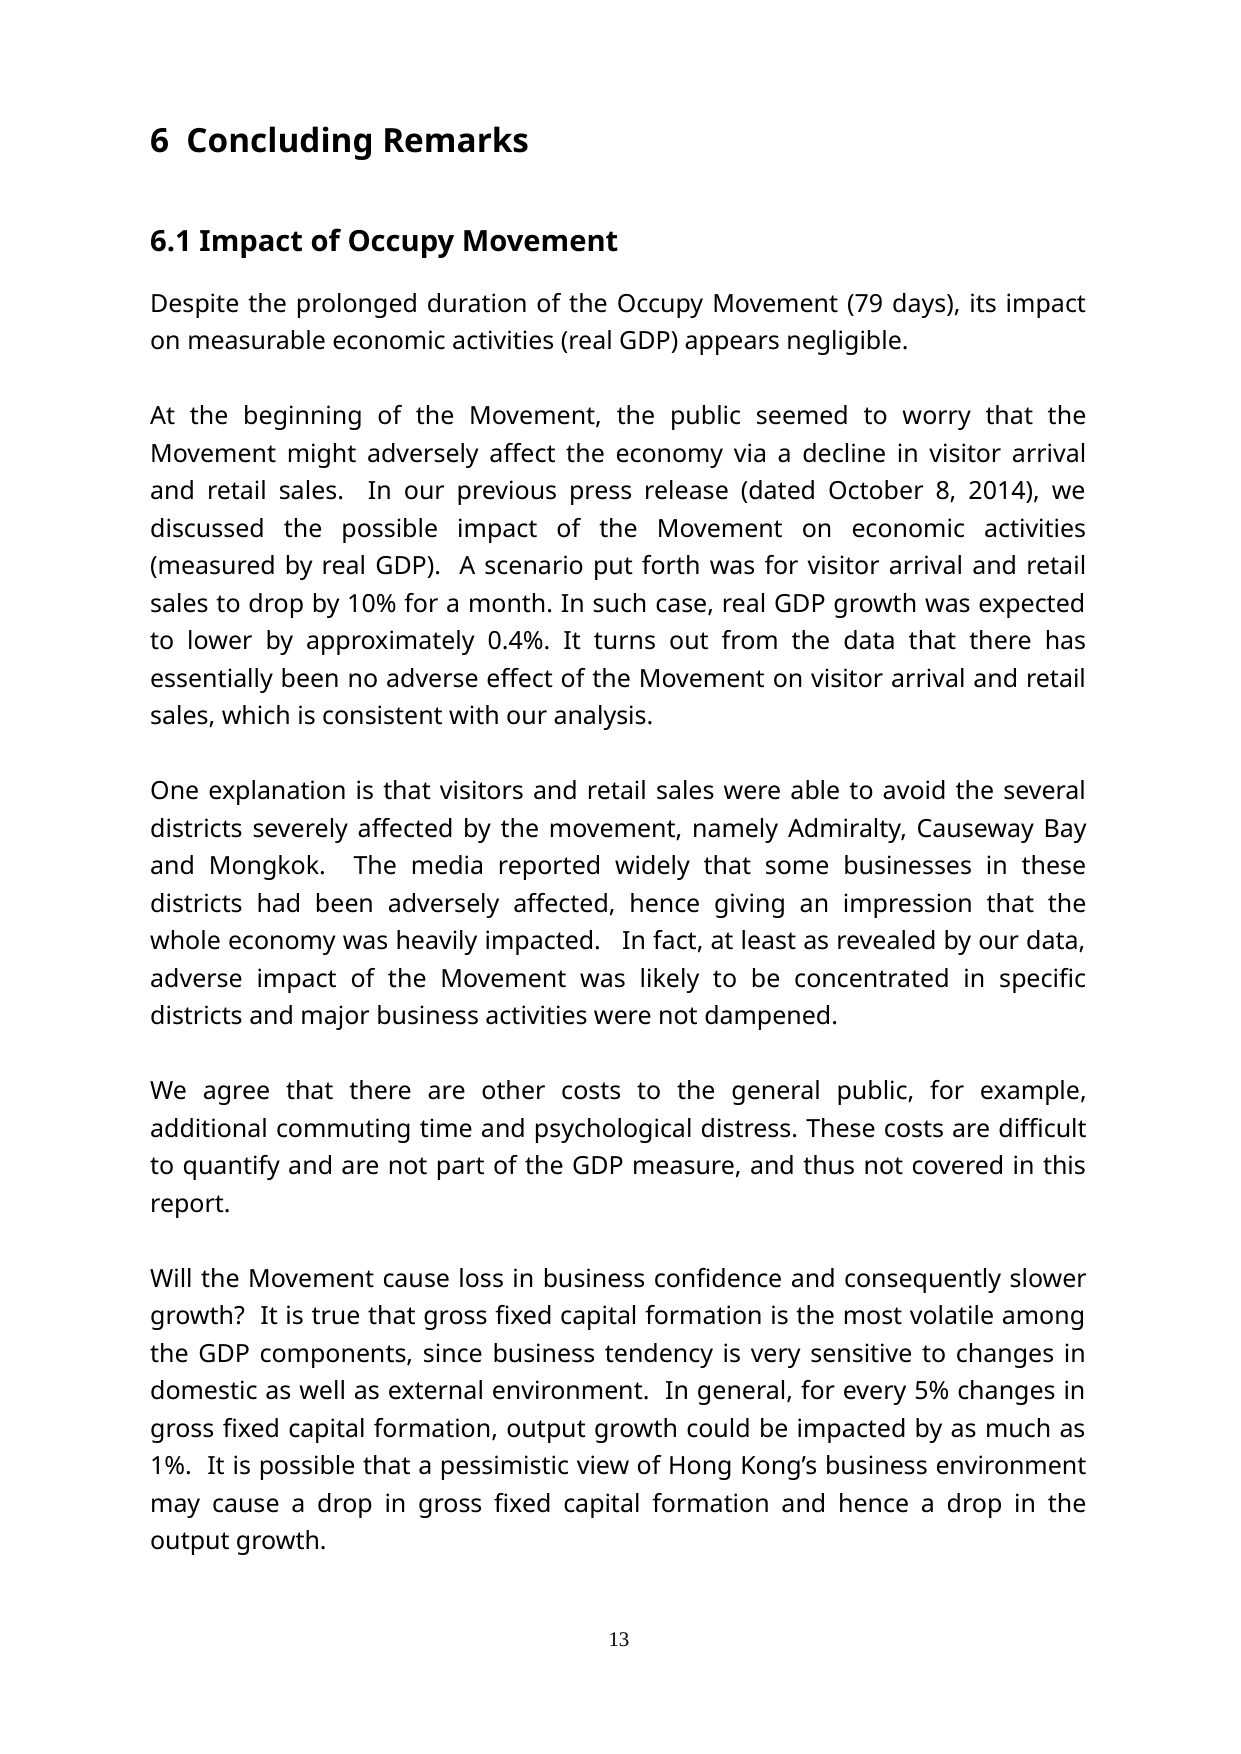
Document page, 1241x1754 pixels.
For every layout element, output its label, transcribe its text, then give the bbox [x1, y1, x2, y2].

text One explanation is that visitors and retail sales were able to avoid the several districts severely affected by the movement, namely Admiralty, Causeway Bay and Mongkok. The media reported widely that some businesses in these districts had been adversely affected, hence giving an impression that the whole economy was heavily impacted. In fact, at least as revealed by our data, adverse impact of the Movement was likely to be concentrated in specific districts and major business activities were not dampened. [150, 771, 1087, 1033]
text Despite the prolonged duration of the Occupy Movement (79 days), its impact on measurable economic activities (real GDP) appears negligible. [150, 283, 1087, 358]
text We agree that there are other costs to the general public, for example, additional commuting time and psychological distress. These costs are difficult to quantify and are not part of the GDP measure, and thus not covered in this report. [150, 1071, 1087, 1221]
subtitle 6.1 Impact of Occupy Movement [150, 202, 1087, 277]
text Will the Movement cause loss in business confidence and consequently slower growth? It is true that gross fixed capital formation is the most volatile among the GDP components, since business tendency is very sensitive to changes in domestic as well as external environment. In general, for every 5% changes in gross fixed capital formation, output growth could be impacted by as much as 1%. It is possible that a pessimistic view of Hong Kong’s business environment may cause a drop in gross fixed capital formation and hence a drop in the output growth. [150, 1258, 1087, 1558]
text At the beginning of the Movement, the public seemed to worry that the Movement might adversely affect the economy via a decline in visitor arrival and retail sales. In our previous press release (dated October 8, 2014), we discussed the possible impact of the Movement on economic activities (measured by real GDP). A scenario put forth was for visitor arrival and retail sales to drop by 10% for a month. In such case, real GDP growth was expected to lower by approximately 0.4%. It turns out from the data that there has essentially been no adverse effect of the Movement on visitor arrival and retail sales, which is consistent with our analysis. [150, 396, 1087, 733]
subtitle 6 Concluding Remarks [150, 102, 1087, 177]
